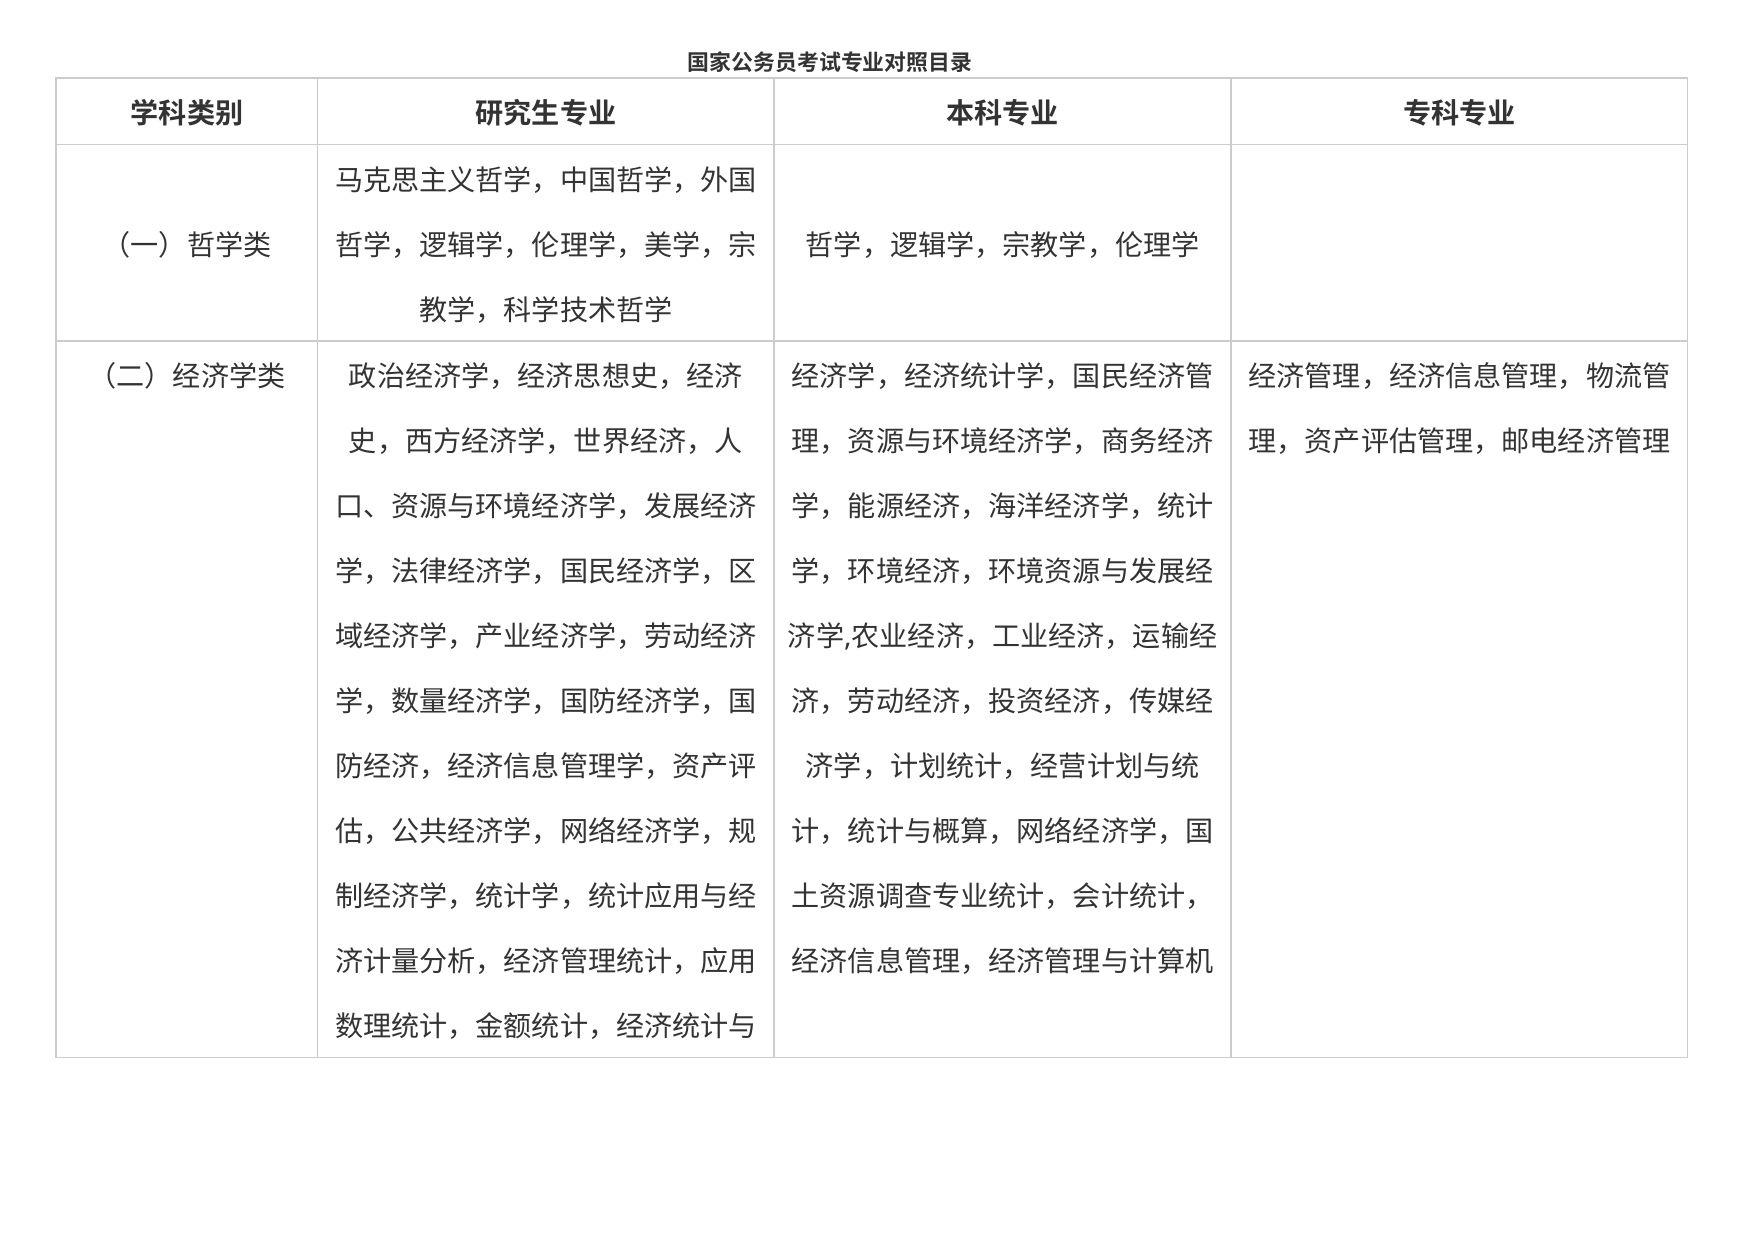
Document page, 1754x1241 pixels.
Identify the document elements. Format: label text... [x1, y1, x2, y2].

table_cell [318, 342, 773, 1057]
table_header 专科专业 [1232, 79, 1687, 144]
table_cell [1232, 145, 1687, 340]
table_cell （一）哲学类 [57, 145, 317, 340]
table_header 研究生专业 [318, 79, 773, 144]
table_cell 马克思主义哲学，中国哲学，外国哲学，逻辑学，伦理学，美学，宗教学，科学技术哲学 [318, 145, 773, 340]
table_cell 经济管理，经济信息管理，物流管理，资产评估管理，邮电经济管理 [1232, 342, 1687, 1057]
table_header 本科专业 [775, 79, 1230, 144]
subtitle 国家公务员考试专业对照目录 [56, 44, 1604, 77]
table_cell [775, 342, 1230, 1057]
table_cell （二）经济学类 [57, 342, 317, 1057]
table_header 学科类别 [57, 79, 317, 144]
table_cell 哲学，逻辑学，宗教学，伦理学 [775, 145, 1230, 340]
